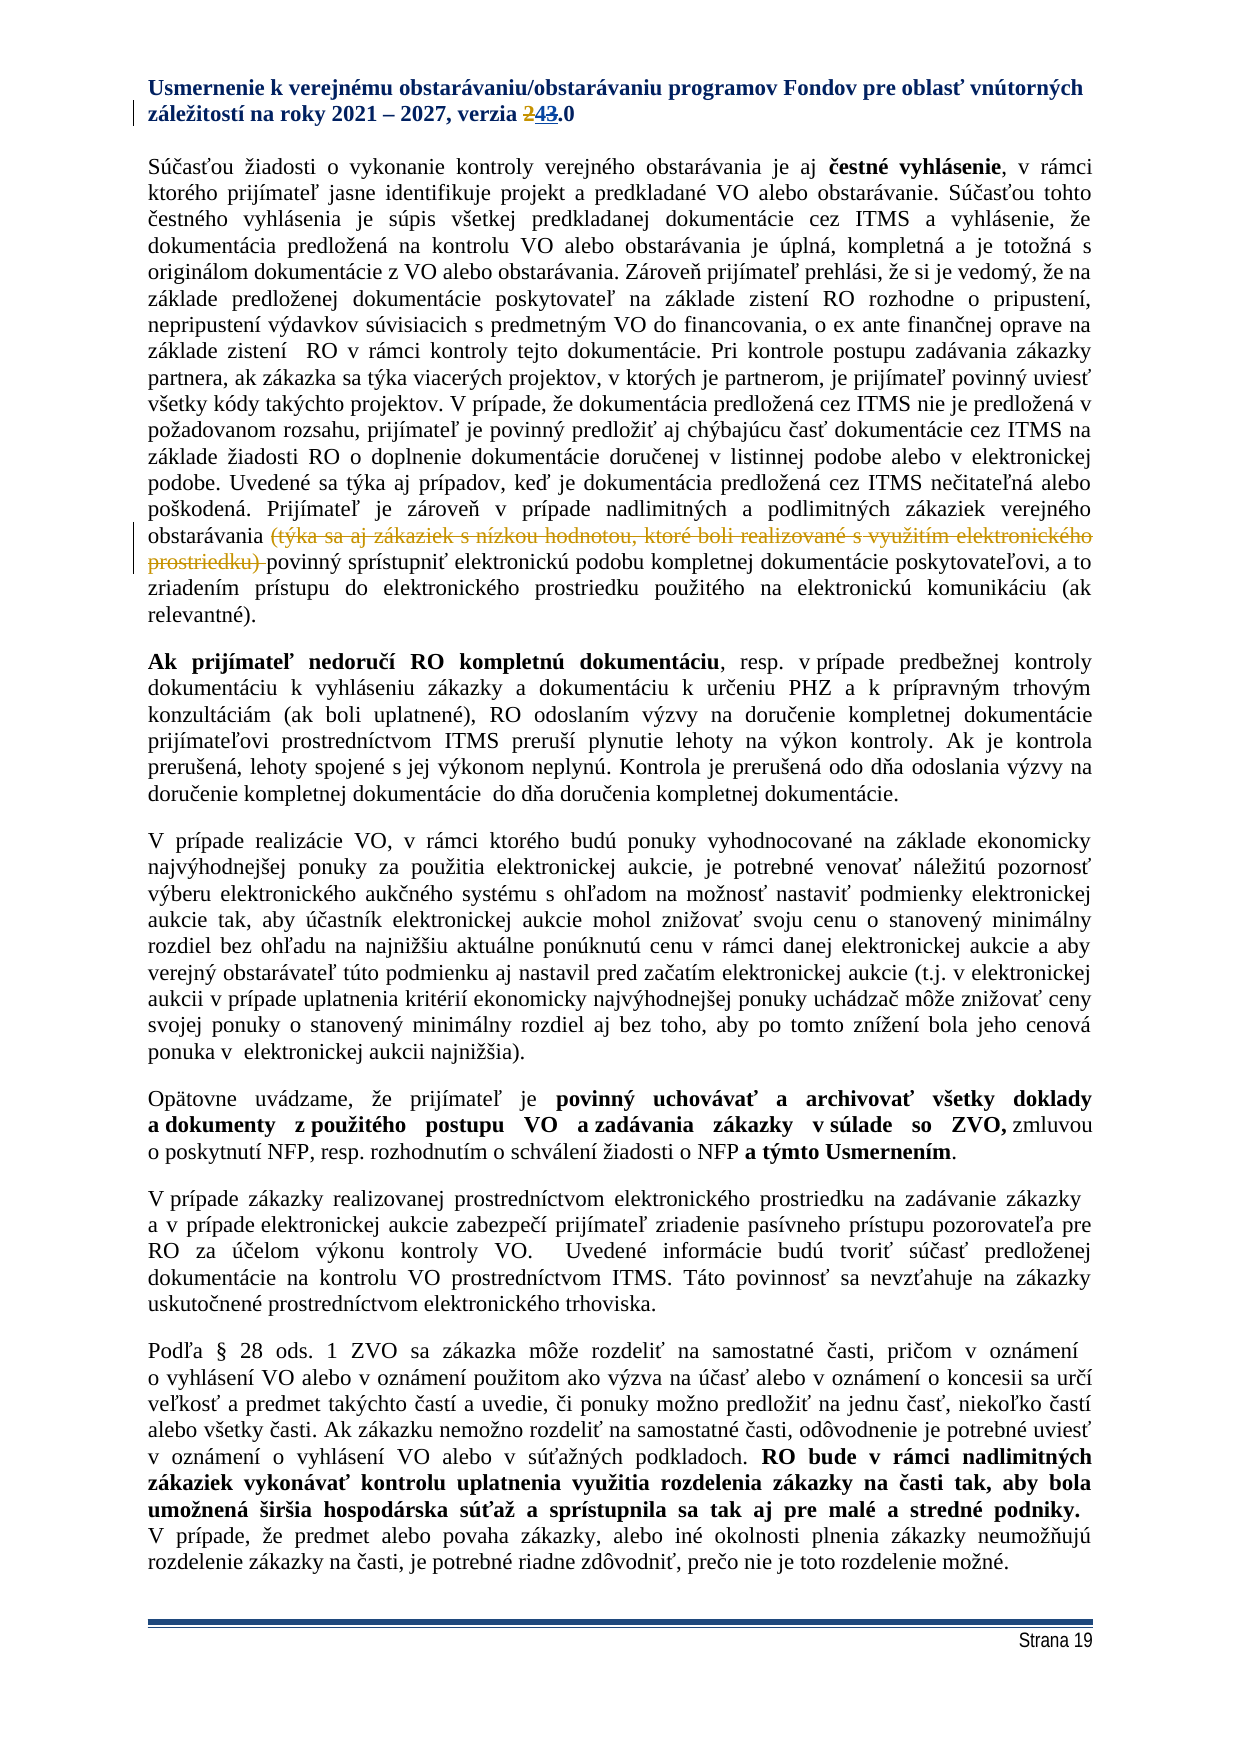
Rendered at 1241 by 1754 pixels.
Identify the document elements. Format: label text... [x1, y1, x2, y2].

text Opätovne uvádzame, že prijímateľ je povinný uchovávať a archivovať všetky doklady a dokumenty z použitého postupu VO a zadávania zákazky v súlade so ZVO, zmluvou o poskytnutí NFP, resp. rozhodnutím o schválení žiadosti o NFP a týmto Usmernením. [148, 1085, 1093, 1164]
text V prípade zákazky realizovanej prostredníctvom elektronického prostriedku na zadávanie zákazky a v prípade elektronickej aukcie zabezpečí prijímateľ zriadenie pasívneho prístupu pozorovateľa pre RO za účelom výkonu kontroly VO. Uvedené informácie budú tvoriť súčasť predloženej dokumentácie na kontrolu VO prostredníctvom ITMS. Táto povinnosť sa nevzťahuje na zákazky uskutočnené prostredníctvom elektronického trhoviska. [148, 1185, 1093, 1317]
text Ak prijímateľ nedoručí RO kompletnú dokumentáciu, resp. v prípade predbežnej kontroly dokumentáciu k vyhláseniu zákazky a dokumentáciu k určeniu PHZ a k prípravným trhovým konzultáciám (ak boli uplatnené), RO odoslaním výzvy na doručenie kompletnej dokumentácie prijímateľovi prostredníctvom ITMS preruší plynutie lehoty na výkon kontroly. Ak je kontrola prerušená, lehoty spojené s jej výkonom neplynú. Kontrola je prerušená odo dňa odoslania výzvy na doručenie kompletnej dokumentácie do dňa doručenia kompletnej dokumentácie. [148, 648, 1093, 806]
text V prípade realizácie VO, v rámci ktorého budú ponuky vyhodnocované na základe ekonomicky najvýhodnejšej ponuky za použitia elektronickej aukcie, je potrebné venovať náležitú pozornosť výberu elektronického aukčného systému s ohľadom na možnosť nastaviť podmienky elektronickej aukcie tak, aby účastník elektronickej aukcie mohol znižovať svoju cenu o stanovený minimálny rozdiel bez ohľadu na najnižšiu aktuálne ponúknutú cenu v rámci danej elektronickej aukcie a aby verejný obstarávateľ túto podmienku aj nastavil pred začatím elektronickej aukcie (t.j. v elektronickej aukcii v prípade uplatnenia kritérií ekonomicky najvýhodnejšej ponuky uchádzač môže znižovať ceny svojej ponuky o stanovený minimálny rozdiel aj bez toho, aby po tomto znížení bola jeho cenová ponuka v elektronickej aukcii najnižšia). [148, 827, 1093, 1064]
text Súčasťou žiadosti o vykonanie kontroly verejného obstarávania je aj čestné vyhlásenie, v rámci ktorého prijímateľ jasne identifikuje projekt a predkladané VO alebo obstarávanie. Súčasťou tohto čestného vyhlásenia je súpis všetkej predkladanej dokumentácie cez ITMS a vyhlásenie, že dokumentácia predložená na kontrolu VO alebo obstarávania je úplná, kompletná a je totožná s originálom dokumentácie z VO alebo obstarávania. Zároveň prijímateľ prehlási, že si je vedomý, že na základe predloženej dokumentácie poskytovateľ na základe zistení RO rozhodne o pripustení, nepripustení výdavkov súvisiacich s predmetným VO do financovania, o ex ante finančnej oprave na základe zistení RO v rámci kontroly tejto dokumentácie. Pri kontrole postupu zadávania zákazky partnera, ak zákazka sa týka viacerých projektov, v ktorých je partnerom, je prijímateľ povinný uviesť všetky kódy takýchto projektov. V prípade, že dokumentácia predložená cez ITMS nie je predložená v požadovanom rozsahu, prijímateľ je povinný predložiť aj chýbajúcu časť dokumentácie cez ITMS na základe žiadosti RO o doplnenie dokumentácie doručenej v listinnej podobe alebo v elektronickej podobe. Uvedené sa týka aj prípadov, keď je dokumentácia predložená cez ITMS nečitateľná alebo poškodená. Prijímateľ je zároveň v prípade nadlimitných a podlimitných zákaziek verejného obstarávania povinný sprístupniť elektronickú podobu kompletnej dokumentácie poskytovateľovi, a to zriadením prístupu do elektronického prostriedku použitého na elektronickú komunikáciu (ak relevantné). [148, 153, 1093, 627]
text Podľa § 28 ods. 1 ZVO sa zákazka môže rozdeliť na samostatné časti, pričom v oznámení o vyhlásení VO alebo v oznámení použitom ako výzva na účasť alebo v oznámení o koncesii sa určí veľkosť a predmet takýchto častí a uvedie, či ponuky možno predložiť na jednu časť, niekoľko častí alebo všetky časti. Ak zákazku nemožno rozdeliť na samostatné časti, odôvodnenie je potrebné uviesť v oznámení o vyhlásení VO alebo v súťažných podkladoch. RO bude v rámci nadlimitných zákaziek vykonávať kontrolu uplatnenia využitia rozdelenia zákazky na časti tak, aby bola umožnená širšia hospodárska súťaž a sprístupnila sa tak aj pre malé a stredné podniky. V prípade, že predmet alebo povaha zákazky, alebo iné okolnosti plnenia zákazky neumožňujú rozdelenie zákazky na časti, je potrebné riadne zdôvodniť, prečo nie je toto rozdelenie možné. [148, 1337, 1093, 1575]
